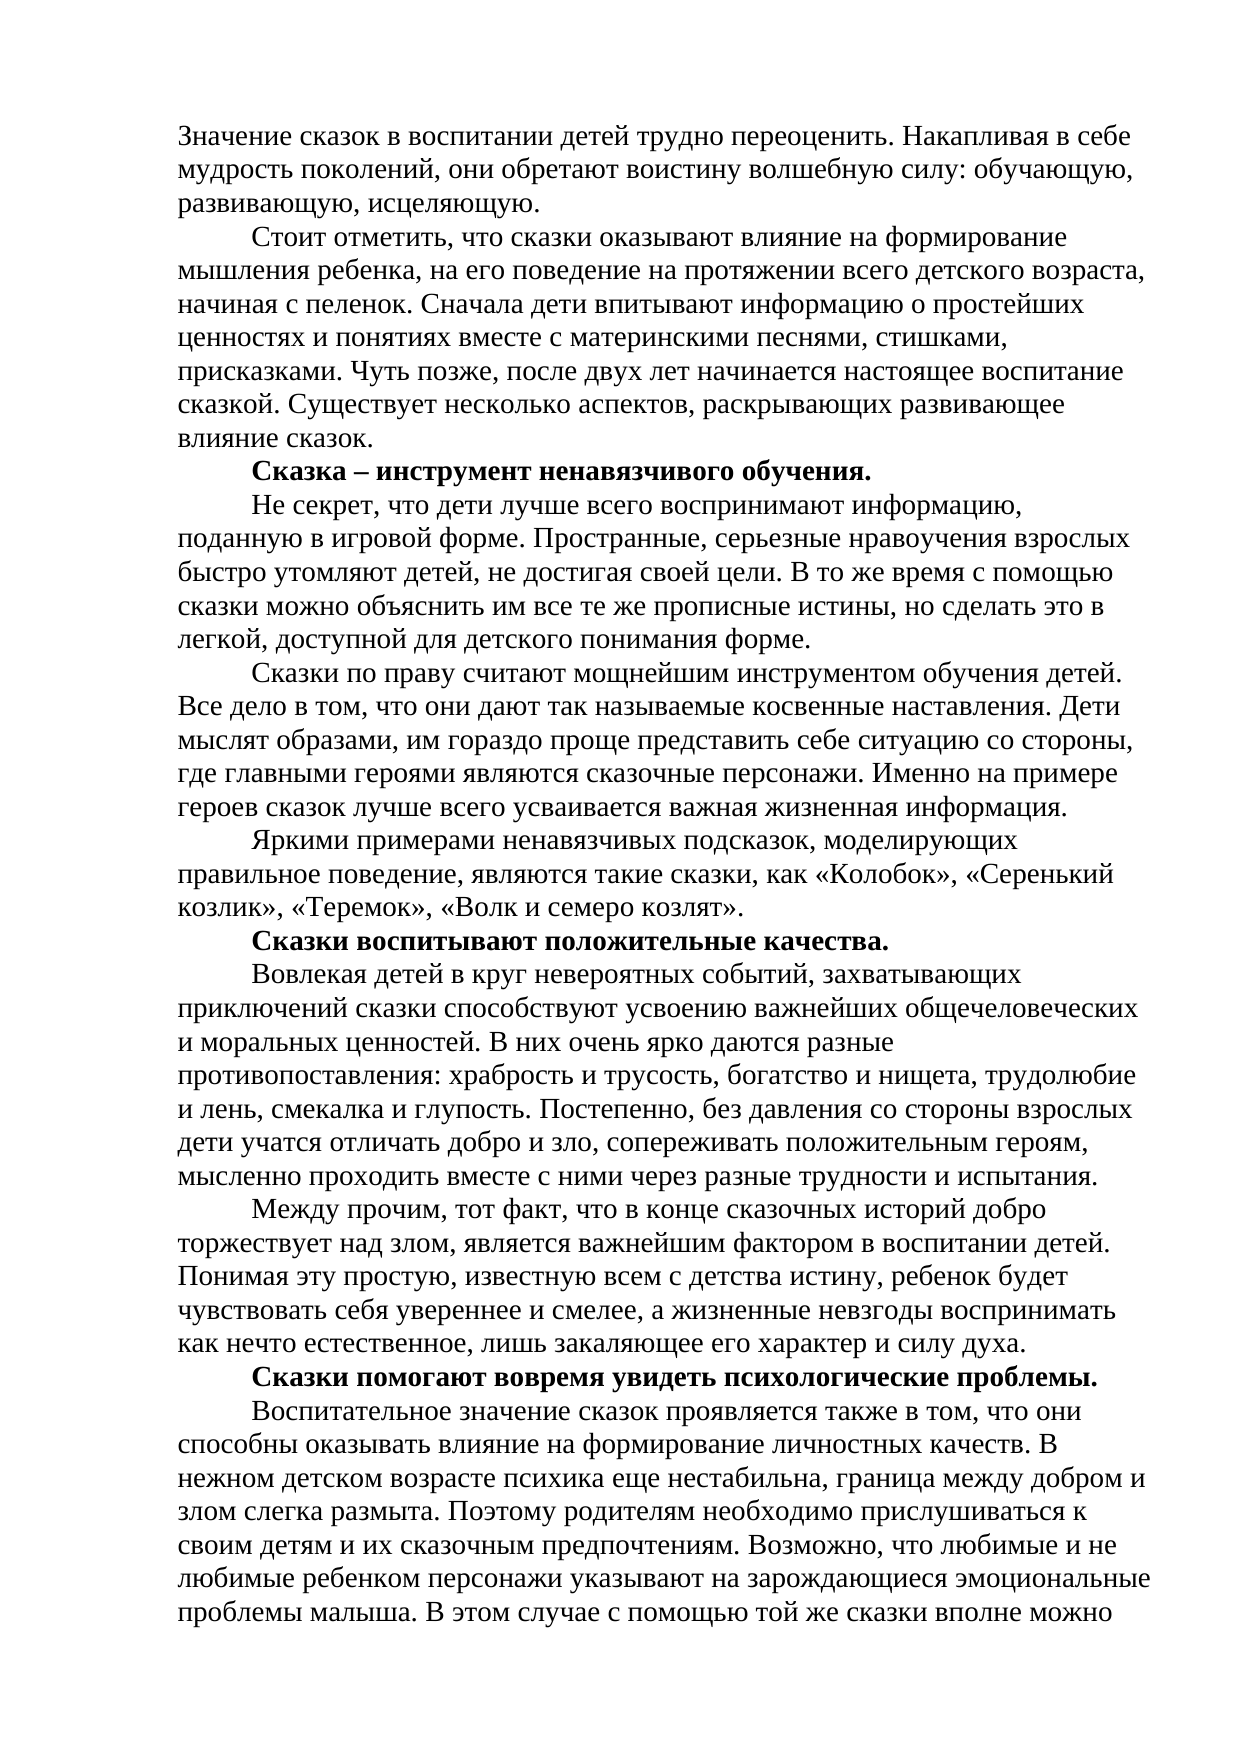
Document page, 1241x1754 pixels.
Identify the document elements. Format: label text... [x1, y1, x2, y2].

text Значение сказок в воспитании детей трудно переоценить. Накапливая в себе мудрость поколений, они обретают воистину волшебную силу: обучающую, развивающую, исцеляющую. [177, 118, 1152, 219]
text Сказки по праву считают мощнейшим инструментом обучения детей. Все дело в том, что они дают так называемые косвенные наставления. Дети мыслят образами, им гораздо проще представить себе ситуацию со стороны, где главными героями являются сказочные персонажи. Именно на примере героев сказок лучше всего усваивается важная жизненная информация. [177, 655, 1152, 822]
text Сказки воспитывают положительные качества. [177, 923, 1152, 957]
text Яркими примерами ненавязчивых подсказок, моделирующих правильное поведение, являются такие сказки, как «Колобок», «Серенький козлик», «Теремок», «Волк и семеро козлят». [177, 822, 1152, 923]
text Не секрет, что дети лучше всего воспринимают информацию, поданную в игровой форме. Пространные, серьезные нравоучения взрослых быстро утомляют детей, не достигая своей цели. В то же время с помощью сказки можно объяснить им все те же прописные истины, но сделать это в легкой, доступной для детского понимания форме. [177, 487, 1152, 655]
text Вовлекая детей в круг невероятных событий, захватывающих приключений сказки способствуют усвоению важнейших общечеловеческих и моральных ценностей. В них очень ярко даются разные противопоставления: храбрость и трусость, богатство и нищета, трудолюбие и лень, смекалка и глупость. Постепенно, без давления со стороны взрослых дети учатся отличать добро и зло, сопереживать положительным героям, мысленно проходить вместе с ними через разные трудности и испытания. [177, 957, 1152, 1191]
text Между прочим, тот факт, что в конце сказочных историй добро торжествует над злом, является важнейшим фактором в воспитании детей. Понимая эту простую, известную всем с детства истину, ребенок будет чувствовать себя увереннее и смелее, а жизненные невзгоды воспринимать как нечто естественное, лишь закаляющее его характер и силу духа. [177, 1191, 1152, 1359]
text Сказка – инструмент ненавязчивого обучения. [177, 453, 1152, 487]
text Стоит отметить, что сказки оказывают влияние на формирование мышления ребенка, на его поведение на протяжении всего детского возраста, начиная с пеленок. Сначала дети впитывают информацию о простейших ценностях и понятиях вместе с материнскими песнями, стишками, присказками. Чуть позже, после двух лет начинается настоящее воспитание сказкой. Существует несколько аспектов, раскрывающих развивающее влияние сказок. [177, 219, 1152, 453]
text Сказки помогают вовремя увидеть психологические проблемы. [177, 1359, 1152, 1393]
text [177, 1393, 1152, 1627]
